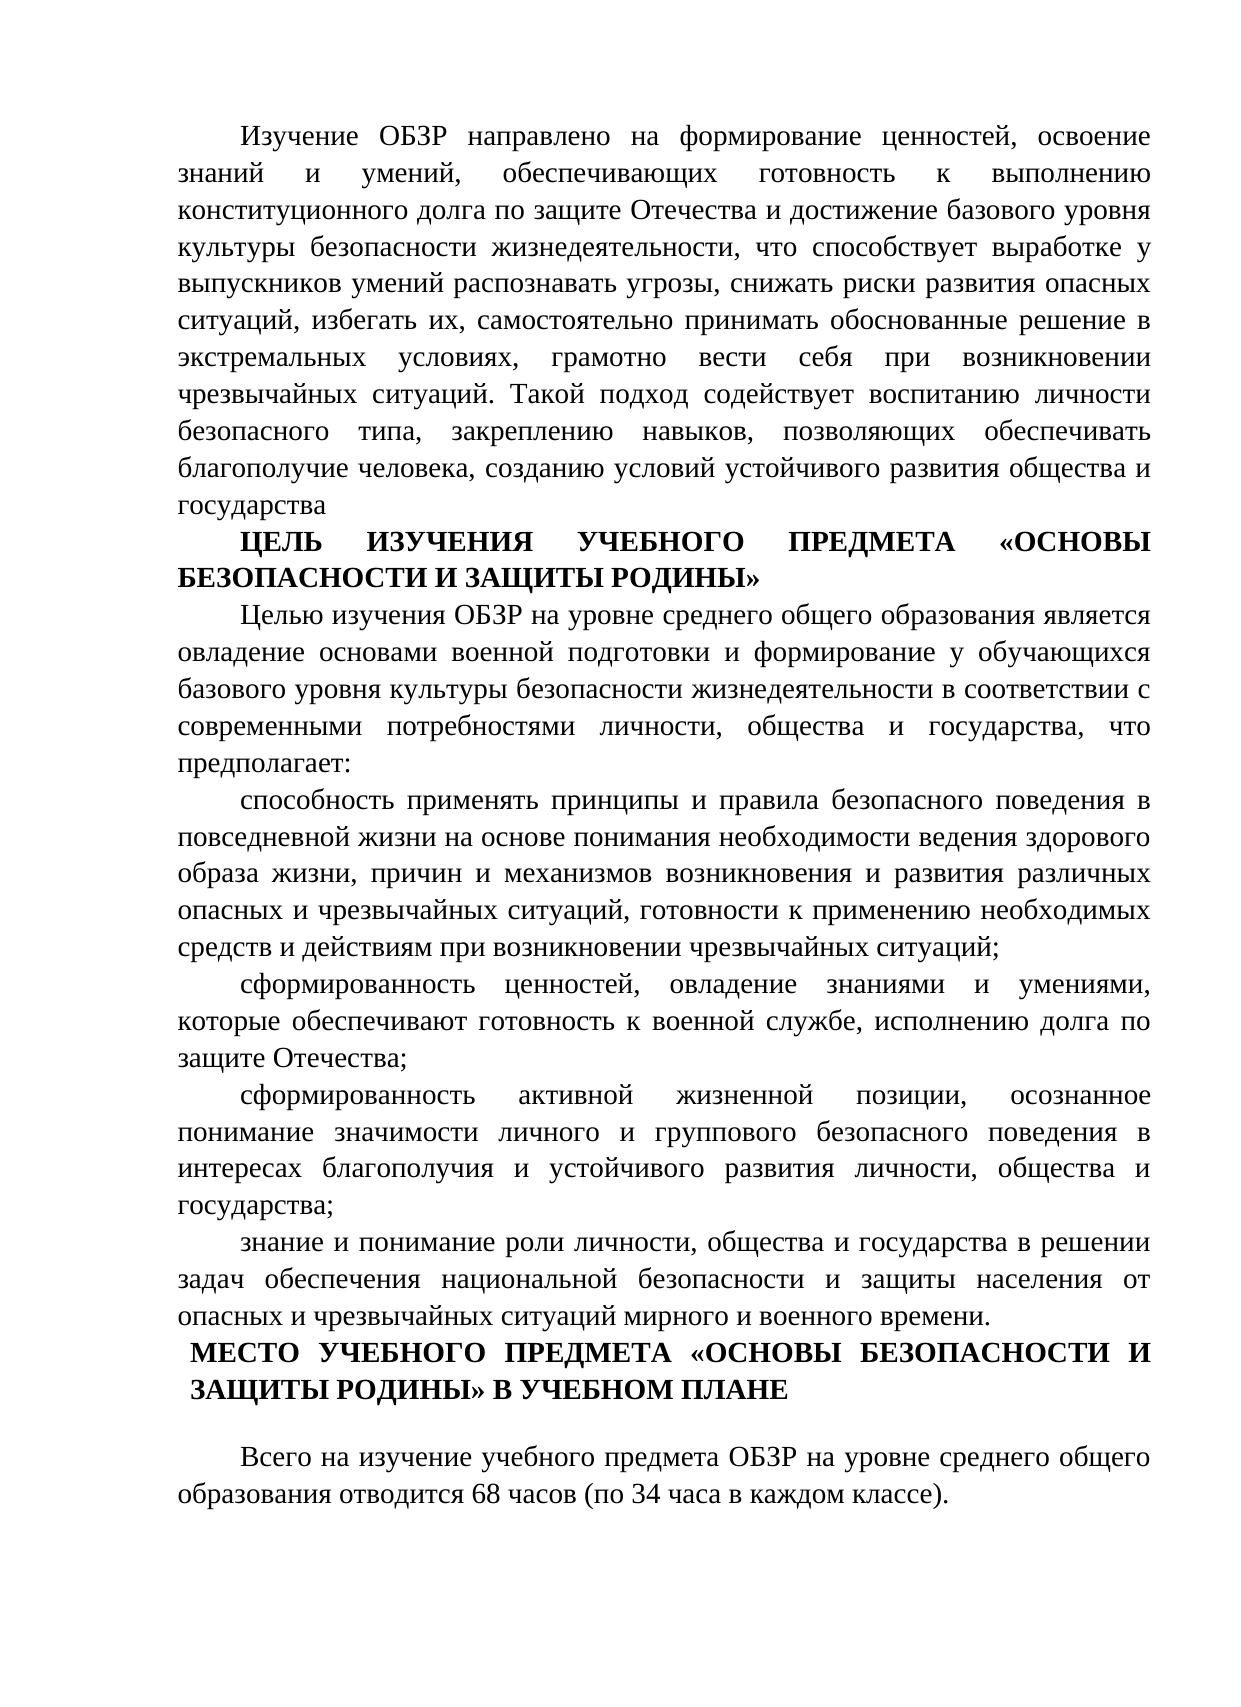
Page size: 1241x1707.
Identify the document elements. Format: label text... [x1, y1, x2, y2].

text знание и понимание роли личности, общества и государства в решении задач обеспечения национальной безопасности и защиты населения от опасных и чрезвычайных ситуаций мирного и военного времени. [177, 1224, 1152, 1332]
text способность применять принципы и правила безопасного поведения в повседневной жизни на основе понимания необходимости ведения здорового образа жизни, причин и механизмов возникновения и развития различных опасных и чрезвычайных ситуаций, готовности к применению необходимых средств и действиям при возникновении чрезвычайных ситуаций; [177, 782, 1152, 963]
text сформированность активной жизненной позиции, осознанное понимание значимости личного и группового безопасного поведения в интересах благополучия и устойчивого развития личности, общества и государства; [177, 1077, 1152, 1221]
text Целью изучения ОБЗР на уровне среднего общего образования является овладение основами военной подготовки и формирование у обучающихся базового уровня культуры безопасности жизнедеятельности в соответствии с современными потребностями личности, общества и государства, что предполагает: [177, 597, 1152, 778]
text Изучение ОБЗР направлено на формирование ценностей, освоение знаний и умений, обеспечивающих готовность к выполнению конституционного долга по защите Отечества и достижение базового уровня культуры безопасности жизнедеятельности, что способствует выработке у выпускников умений распознавать угрозы, снижать риски развития опасных ситуаций, избегать их, самостоятельно принимать обоснованные решение в экстремальных условиях, грамотно вести себя при возникновении чрезвычайных ситуаций. Такой подход содействует воспитанию личности безопасного типа, закреплению навыков, позволяющих обеспечивать благополучие человека, созданию условий устойчивого развития общества и государства [177, 118, 1152, 520]
text сформированность ценностей, овладение знаниями и умениями, которые обеспечивают готовность к военной службе, исполнению долга по защите Отечества; [177, 966, 1152, 1073]
text Всего на изучение учебного предмета ОБЗР на уровне среднего общего образования отводится 68 часов (по 34 часа в каждом классе). [177, 1439, 1152, 1510]
text ЦЕЛЬ ИЗУЧЕНИЯ УЧЕБНОГО ПРЕДМЕТА «ОСНОВЫ БЕЗОПАСНОСТИ И ЗАЩИТЫ РОДИНЫ» [177, 524, 1152, 594]
text МЕСТО УЧЕБНОГО ПРЕДМЕТА «ОСНОВЫ БЕЗОПАСНОСТИ И ЗАЩИТЫ РОДИНЫ» В УЧЕБНОМ ПЛАНЕ [190, 1335, 1152, 1405]
